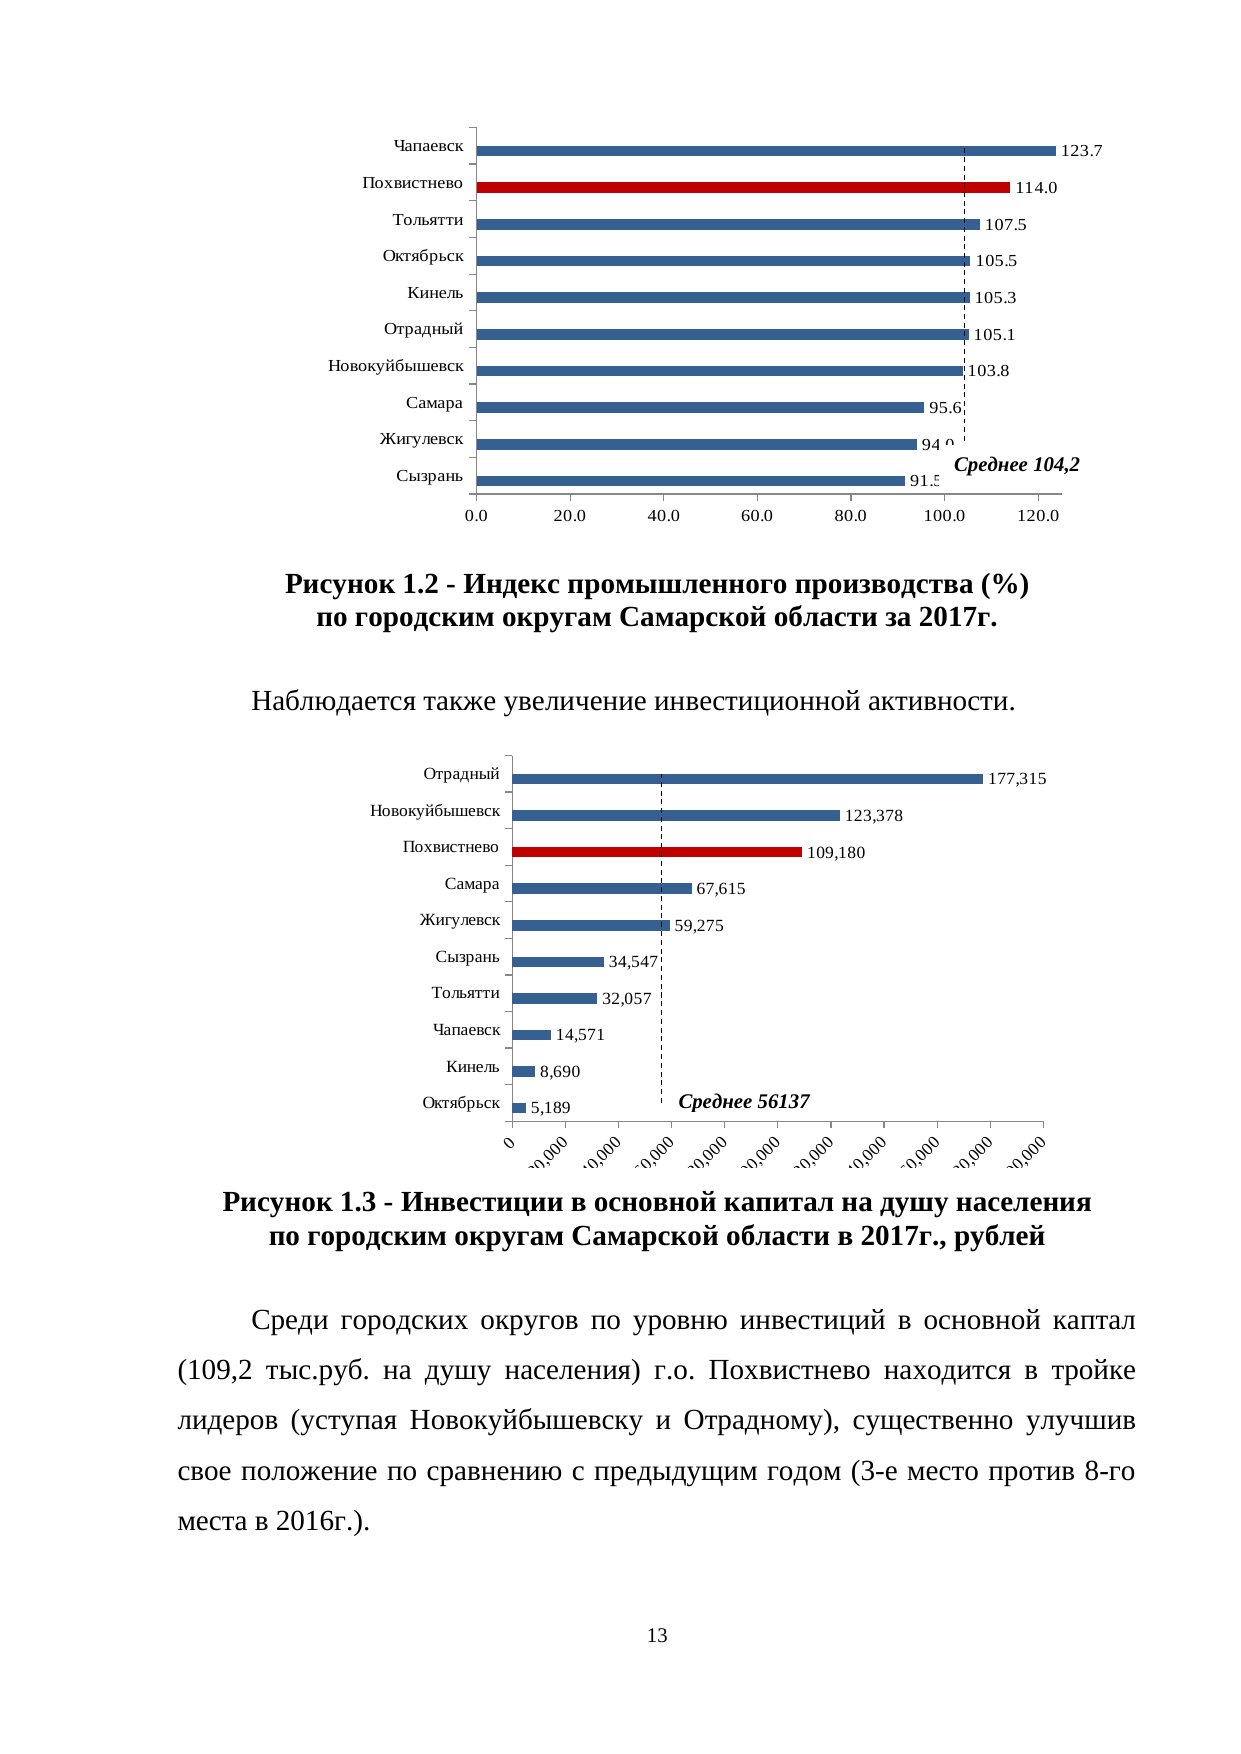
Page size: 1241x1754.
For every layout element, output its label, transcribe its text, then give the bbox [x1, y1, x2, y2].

list по городским округам Самарской области в 2017г., рублей [177, 1218, 1137, 1252]
list по городским округам Самарской области за 2017г. [177, 599, 1137, 633]
text Наблюдается также увеличение инвестиционной активности. [177, 683, 1137, 717]
list Рисунок 1.3 - Инвестиции в основной капитал на душу населения [177, 1184, 1137, 1218]
text Среди городских округов по уровню инвестиций в основной каптал (109,2 тыс.руб. на душу населения) г.о. Похвистнево находится в тройке лидеров (уступая Новокуйбышевску и Отрадному), существенно улучшив свое положение по сравнению с предыдущим годом (3-е место против 8-го места в 2016г.). [177, 1302, 1137, 1537]
list Рисунок 1.2 - Индекс промышленного производства (%) [177, 566, 1137, 599]
